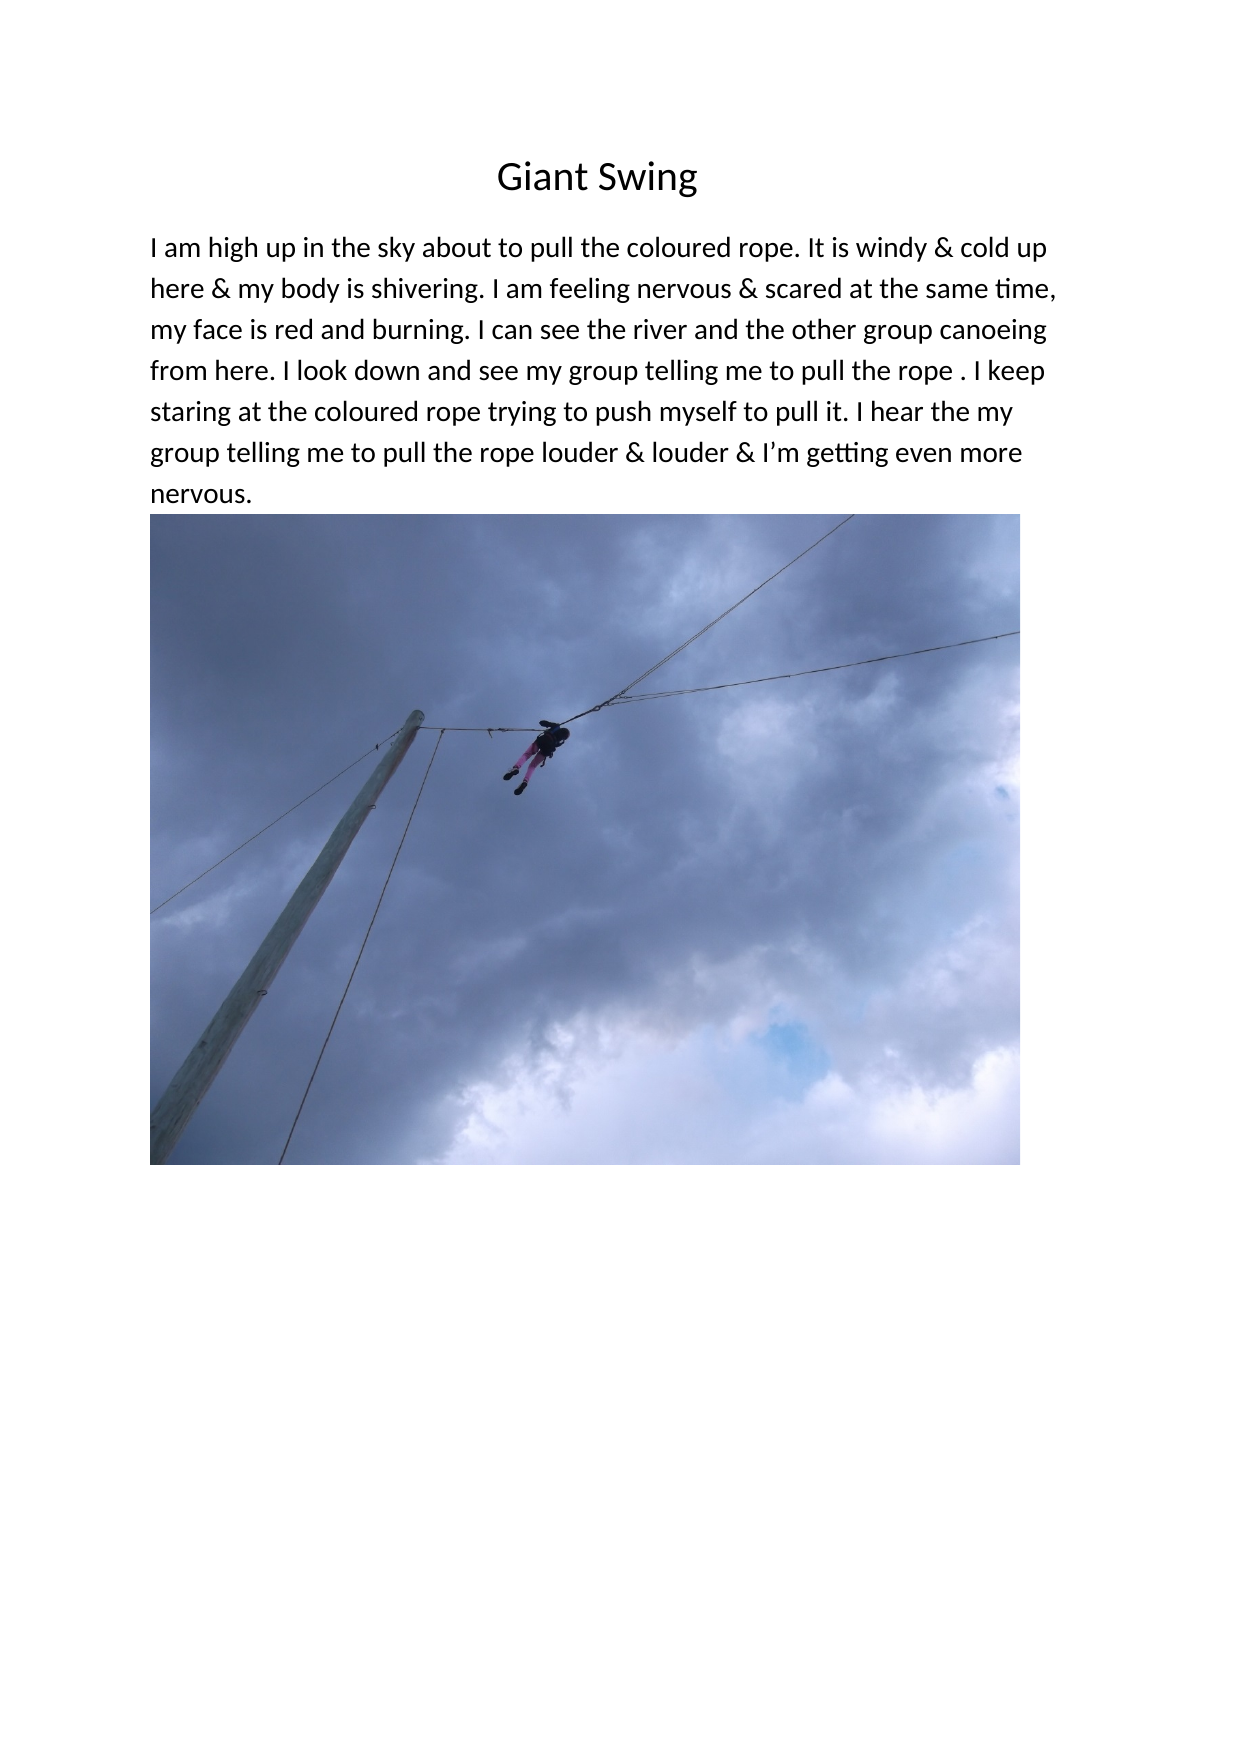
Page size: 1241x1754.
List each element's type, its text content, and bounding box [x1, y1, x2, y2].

text Giant Swing [150, 150, 1090, 201]
picture [150, 514, 1021, 1165]
